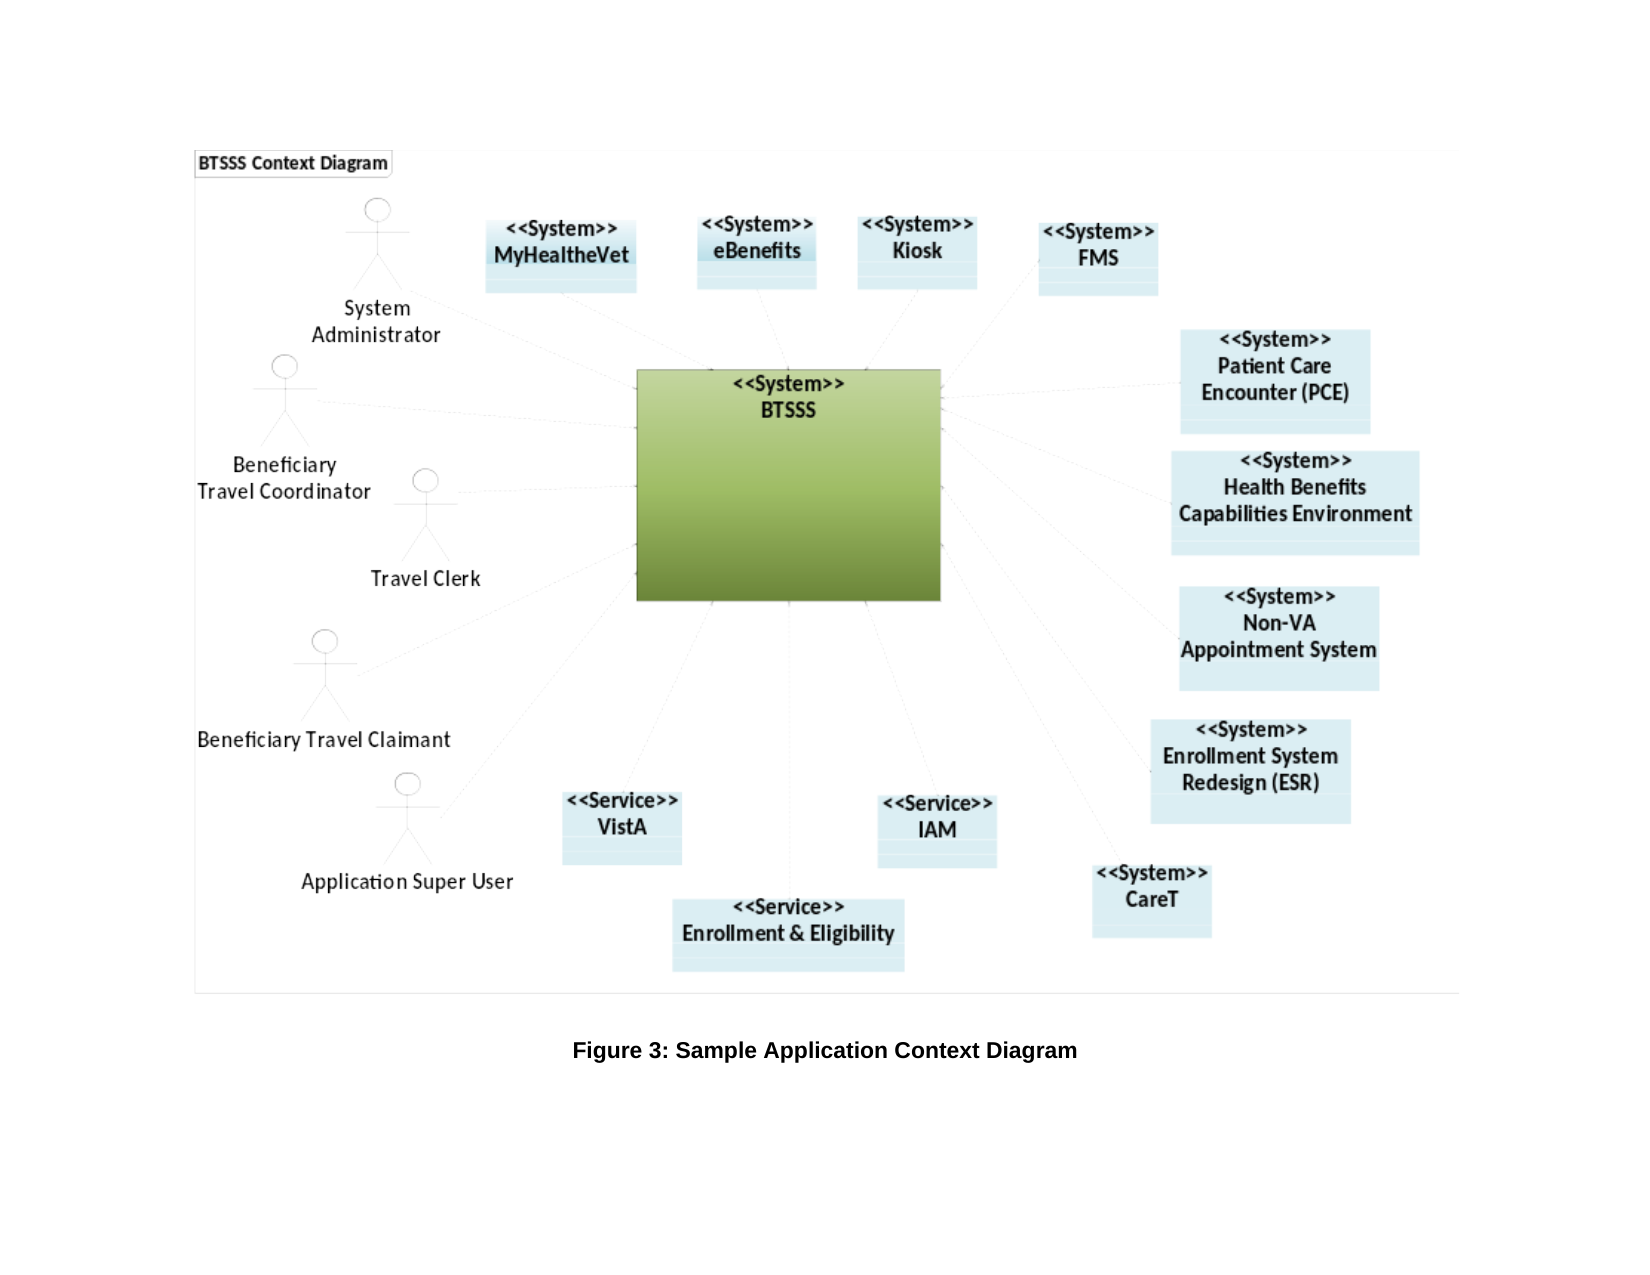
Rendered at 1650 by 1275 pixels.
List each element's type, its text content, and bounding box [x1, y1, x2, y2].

text Figure 3: Sample Application Context Diagram [150, 1037, 1500, 1063]
